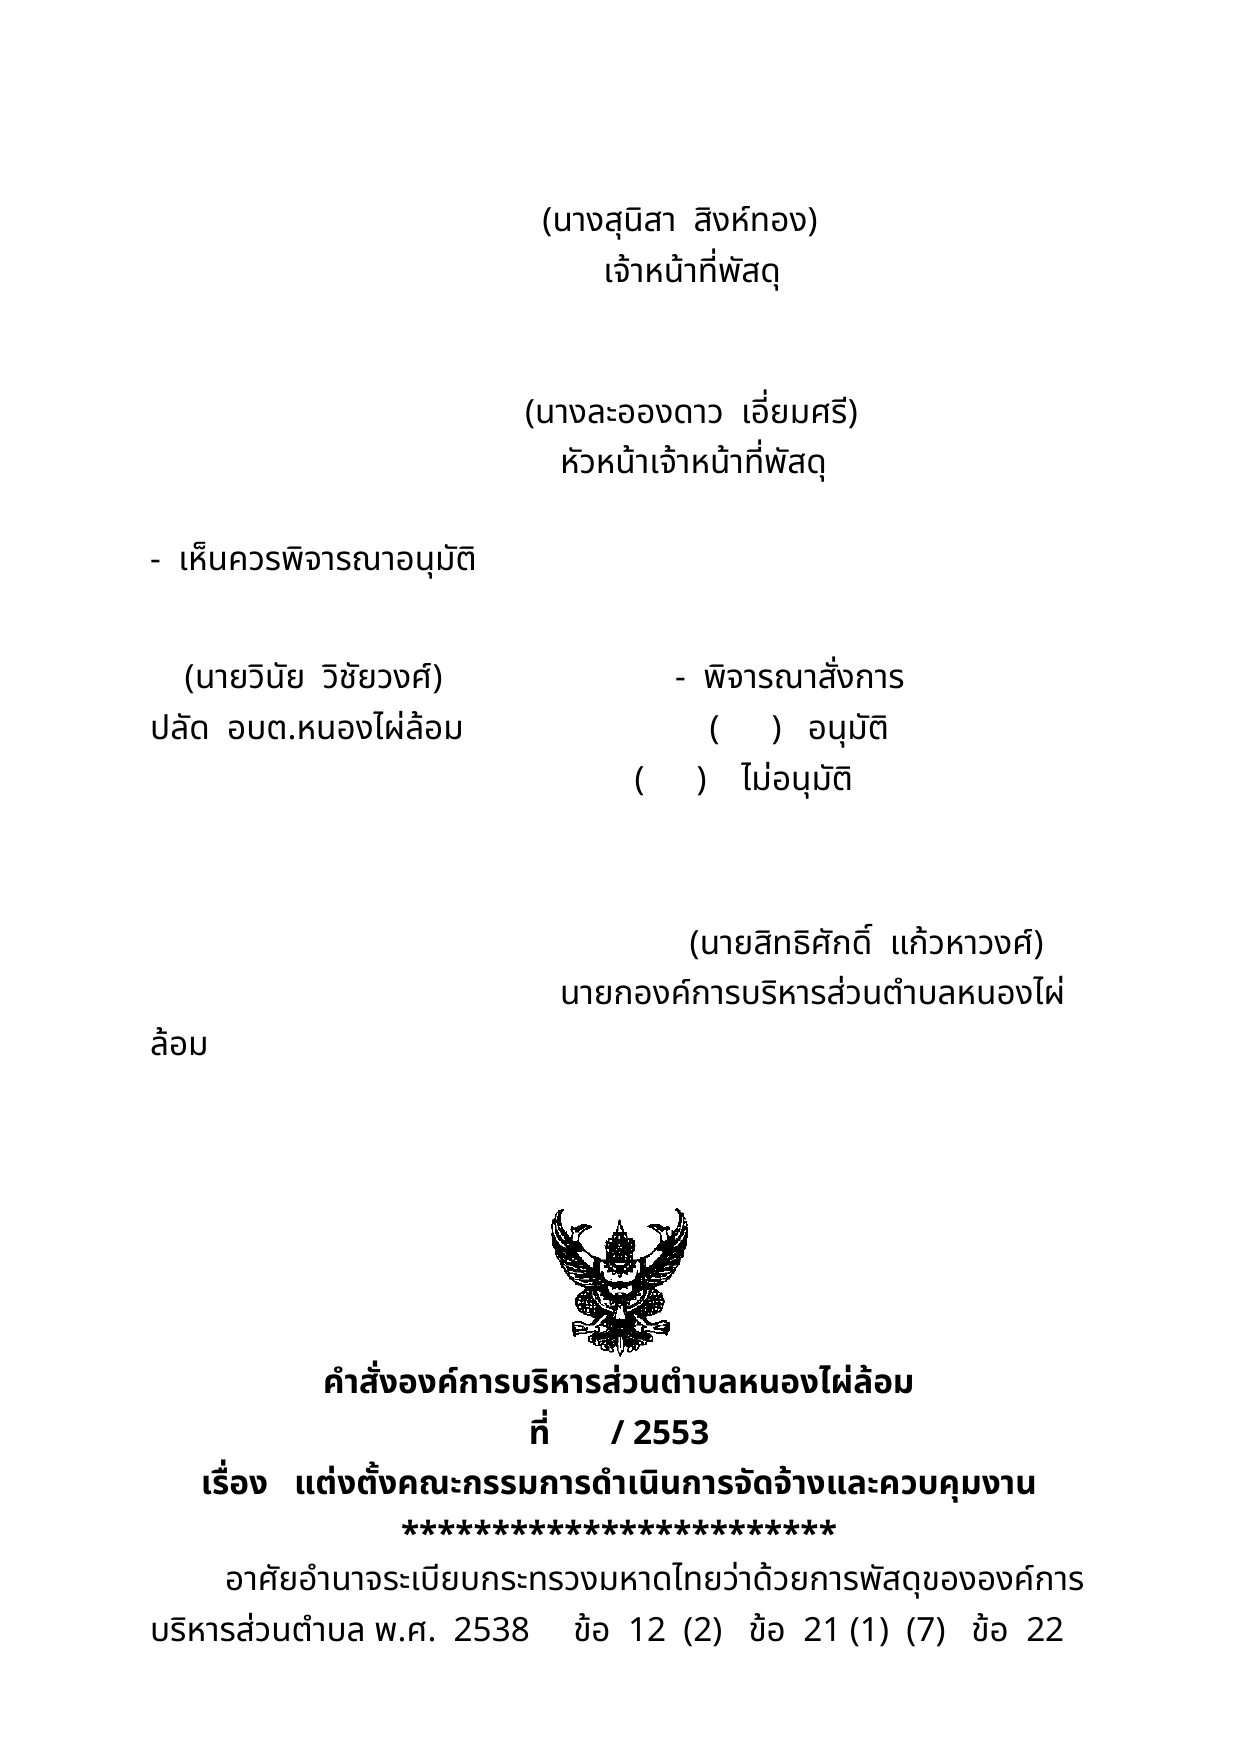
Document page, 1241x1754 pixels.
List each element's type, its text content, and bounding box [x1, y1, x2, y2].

text (นางสุนิสา สิงห์ทอง) [150, 196, 1087, 247]
text ( ) ไม่อนุมัติ [150, 754, 1087, 805]
text คำสั่งองค์การบริหารส่วนตำบลหนองไผ่ล้อม [150, 1358, 1087, 1409]
text ************************ [150, 1510, 1087, 1555]
text - เห็นควรพิจารณาอนุมัติ [150, 534, 1087, 585]
text นายกองค์การบริหารส่วนตำบลหนองไผ่ล้อม [150, 969, 1087, 1070]
text ปลัด อบต.หนองไผ่ล้อม ( ) อนุมัติ [150, 704, 1087, 754]
text ที่ / 2553 [150, 1409, 1087, 1459]
text (นายวินัย วิชัยวงศ์) - พิจารณาสั่งการ [150, 653, 1087, 704]
text เรื่อง แต่งตั้งคณะกรรมการดำเนินการจัดจ้างและควบคุมงาน [150, 1459, 1087, 1510]
text (นางละอองดาว เอี่ยมศรี) [150, 388, 1087, 438]
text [150, 1555, 1087, 1656]
text หัวหน้าเจ้าหน้าที่พัสดุ [150, 438, 1087, 489]
picture [548, 1206, 689, 1359]
text (นายสิทธิศักดิ์ แก้วหาวงศ์) [150, 918, 1087, 969]
text เจ้าหน้าที่พัสดุ [150, 247, 1087, 297]
